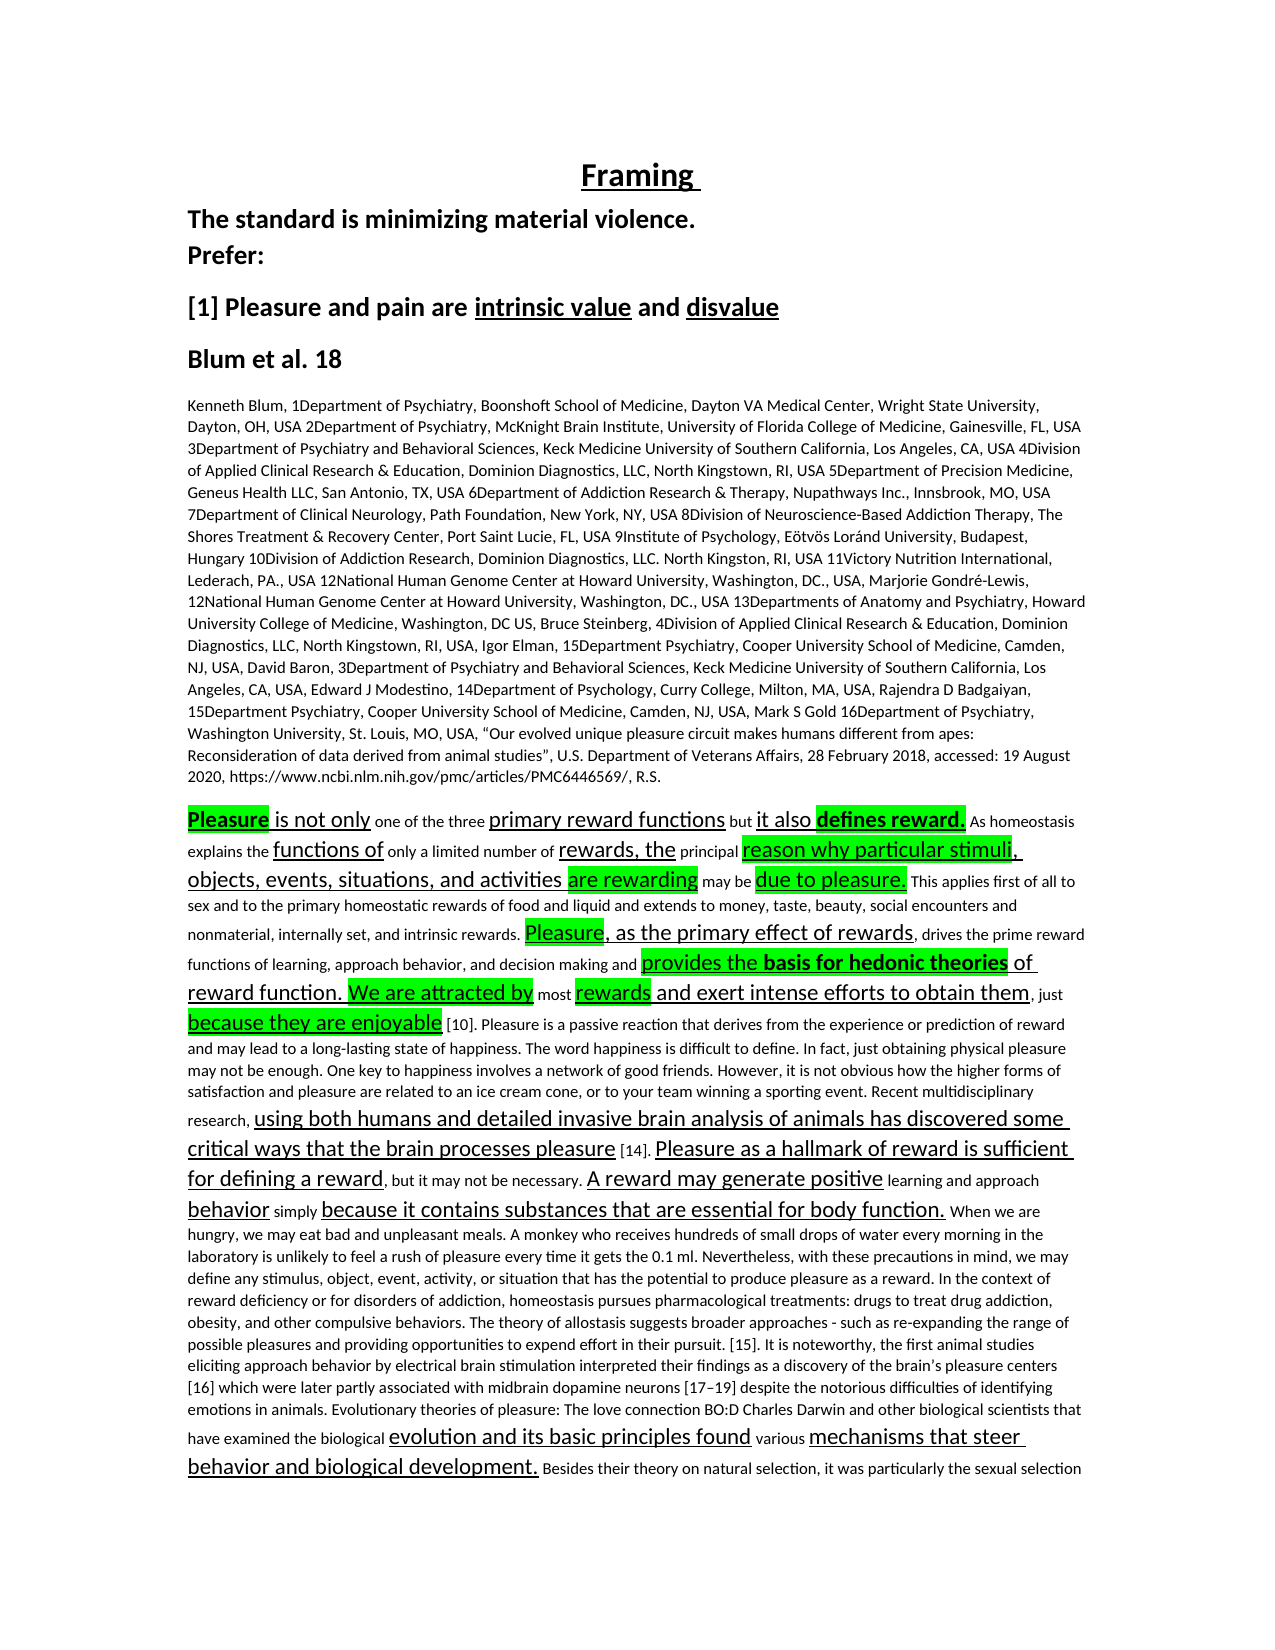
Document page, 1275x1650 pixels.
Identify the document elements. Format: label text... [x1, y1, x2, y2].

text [187, 805, 1087, 1480]
text Kenneth Blum, 1Department of Psychiatry, Boonshoft School of Medicine, Dayton VA Medical Center, Wright State University, Dayton, OH, USA 2Department of Psychiatry, McKnight Brain Institute, University of Florida College of Medicine, Gainesville, FL, USA 3Department of Psychiatry and Behavioral Sciences, Keck Medicine University of Southern California, Los Angeles, CA, USA 4Division of Applied Clinical Research & Education, Dominion Diagnostics, LLC, North Kingstown, RI, USA 5Department of Precision Medicine, Geneus Health LLC, San Antonio, TX, USA 6Department of Addiction Research & Therapy, Nupathways Inc., Innsbrook, MO, USA 7Department of Clinical Neurology, Path Foundation, New York, NY, USA 8Division of Neuroscience-Based Addiction Therapy, The Shores Treatment & Recovery Center, Port Saint Lucie, FL, USA 9Institute of Psychology, Eötvös Loránd University, Budapest, Hungary 10Division of Addiction Research, Dominion Diagnostics, LLC. North Kingston, RI, USA 11Victory Nutrition International, Lederach, PA., USA 12National Human Genome Center at Howard University, Washington, DC., USA, Marjorie Gondré-Lewis, 12National Human Genome Center at Howard University, Washington, DC., USA 13Departments of Anatomy and Psychiatry, Howard University College of Medicine, Washington, DC US, Bruce Steinberg, 4Division of Applied Clinical Research & Education, Dominion Diagnostics, LLC, North Kingstown, RI, USA, Igor Elman, 15Department Psychiatry, Cooper University School of Medicine, Camden, NJ, USA, David Baron, 3Department of Psychiatry and Behavioral Sciences, Keck Medicine University of Southern California, Los Angeles, CA, USA, Edward J Modestino, 14Department of Psychology, Curry College, Milton, MA, USA, Rajendra D Badgaiyan, 15Department Psychiatry, Cooper University School of Medicine, Camden, NJ, USA, Mark S Gold 16Department of Psychiatry, Washington University, St. Louis, MO, USA, “Our evolved unique pleasure circuit makes humans different from apes: Reconsideration of data derived from animal studies”, U.S. Department of Veterans Affairs, 28 February 2018, accessed: 19 August 2020, https://www.ncbi.nlm.nih.gov/pmc/articles/PMC6446569/, R.S. [187, 395, 1087, 787]
text Blum et al. 18 [187, 342, 1087, 376]
text Prefer: [187, 238, 1087, 271]
subtitle Framing [187, 154, 1087, 195]
subtitle The standard is minimizing material violence. [187, 202, 1087, 235]
text [1] Pleasure and pain are intrinsic value and disvalue [187, 290, 1087, 323]
